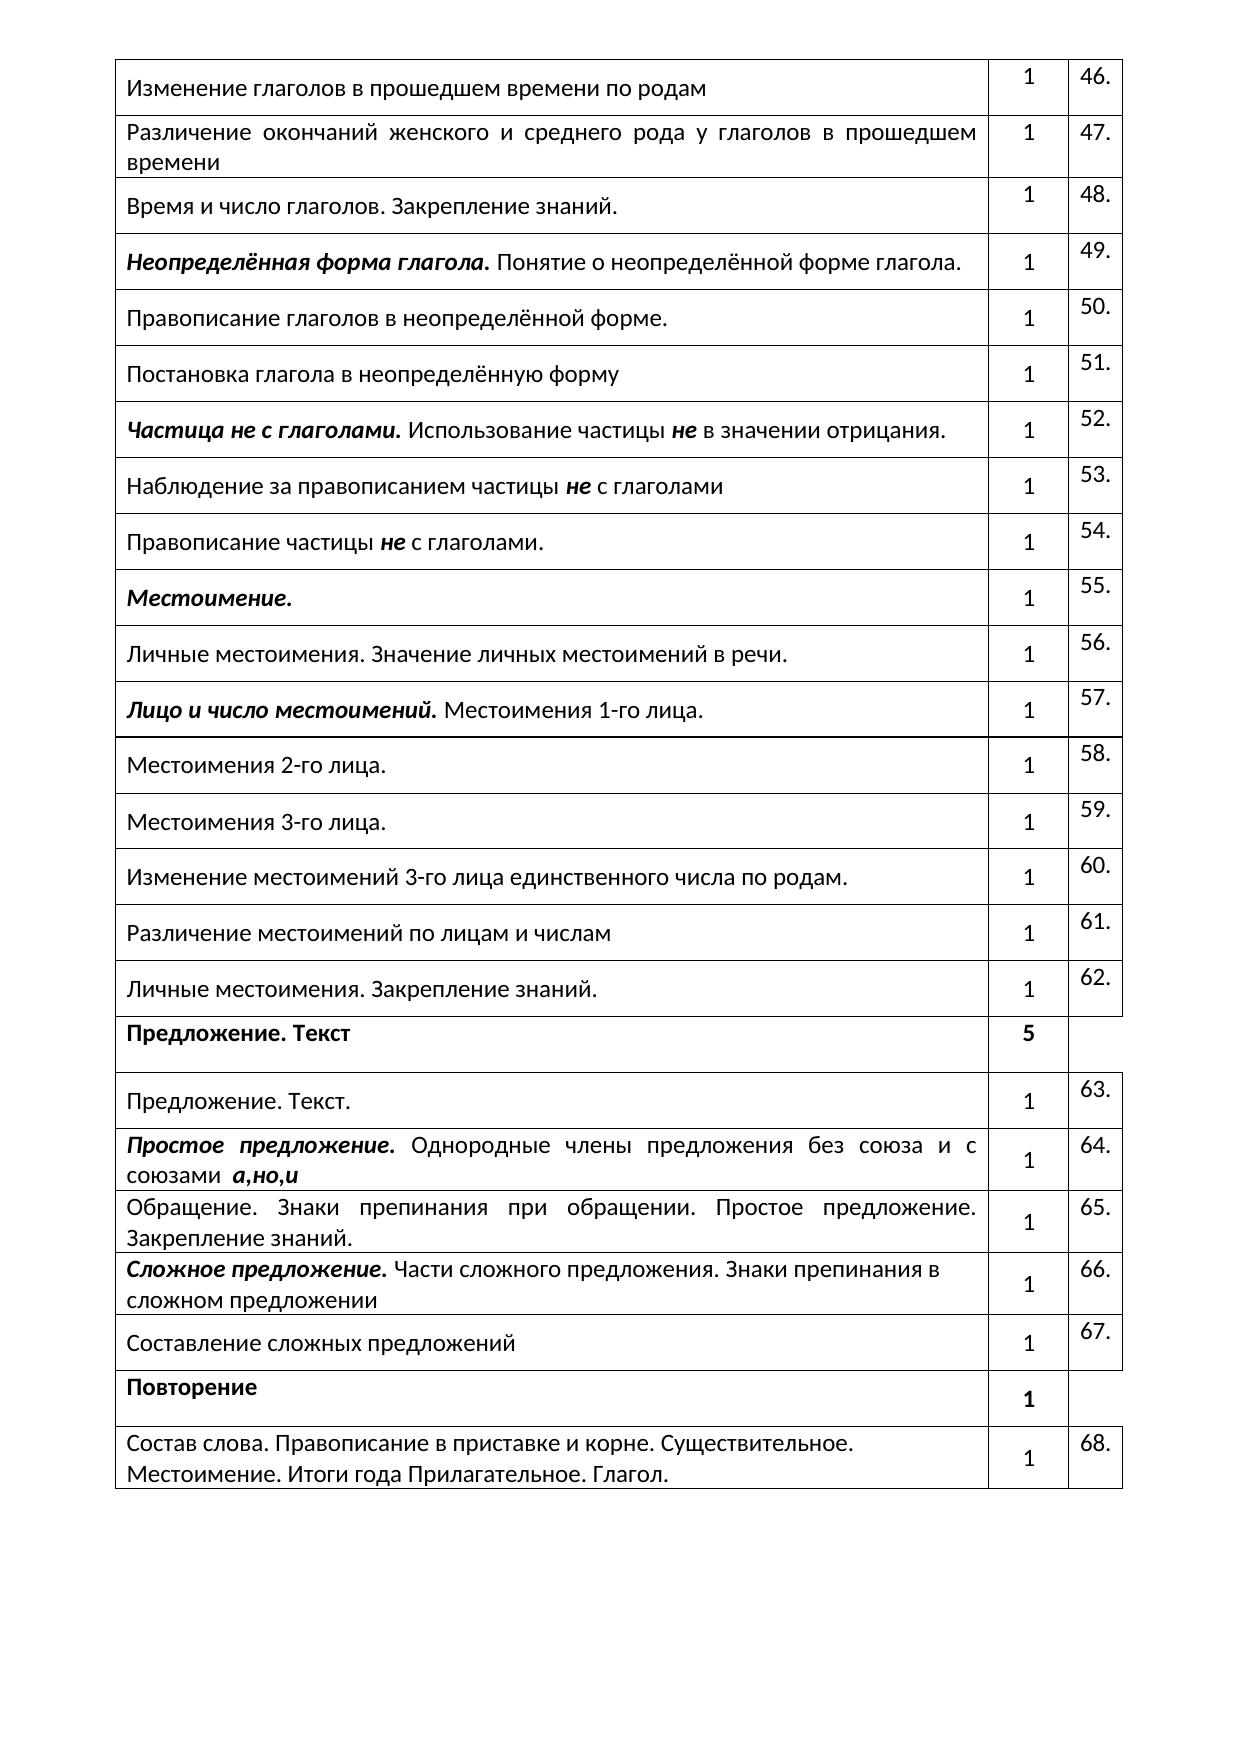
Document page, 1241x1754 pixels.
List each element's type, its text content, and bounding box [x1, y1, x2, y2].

table_cell Различение местоимений по лицам и числам [116, 905, 988, 960]
table_cell [1069, 346, 1122, 401]
table_cell [1069, 905, 1122, 960]
table_cell [1069, 849, 1122, 904]
table_cell Наблюдение за правописанием частицы не с глаголами [116, 458, 988, 513]
table_cell Сложное предложение. Части сложного предложения. Знаки препинания в сложном предложении [116, 1253, 988, 1314]
table_cell [1069, 1253, 1122, 1314]
table_cell Лицо и число местоимений. Местоимения 1-го лица. [116, 682, 988, 736]
table_cell [1069, 1073, 1122, 1128]
table_cell [1069, 402, 1122, 457]
table_cell Личные местоимения. Закрепление знаний. [116, 961, 988, 1016]
table_cell Предложение. Текст [116, 1017, 988, 1072]
table_cell Предложение. Текст. [116, 1073, 988, 1128]
table_cell Правописание глаголов в неопределённой форме. [116, 290, 988, 345]
table_cell 1 [989, 234, 1068, 289]
table_cell 1 [989, 1315, 1068, 1370]
table_cell [1069, 178, 1122, 233]
table_cell 1 [989, 1253, 1068, 1314]
table_cell [1069, 1427, 1122, 1488]
table_cell [1069, 1129, 1122, 1190]
table_cell 1 [989, 1371, 1068, 1426]
table_cell [1069, 961, 1122, 1016]
table_cell [1069, 626, 1122, 681]
table_cell 5 [989, 1017, 1068, 1072]
table_cell Личные местоимения. Значение личных местоимений в речи. [116, 626, 988, 681]
table_cell Неопределённая форма глагола. Понятие о неопределённой форме глагола. [116, 234, 988, 289]
table_cell [1069, 458, 1122, 513]
table_cell [1069, 116, 1122, 177]
table_cell [1069, 682, 1122, 736]
table_cell Местоимения 2-го лица. [116, 738, 988, 792]
table_cell [1069, 570, 1122, 624]
table_cell [1069, 60, 1122, 115]
table_cell Частица не с глаголами. Использование частицы не в значении отрицания. [116, 402, 988, 457]
table_cell [1069, 290, 1122, 345]
table_cell Состав слова. Правописание в приставке и корне. Существительное. Местоимение. Итоги года Прилагательное. Глагол. [116, 1427, 988, 1488]
table_cell 1 [989, 794, 1068, 848]
table_cell Простое предложение. Однородные члены предложения без союза и с союзами а,но,и [116, 1129, 988, 1190]
table_cell 1 [989, 514, 1068, 569]
table_cell Постановка глагола в неопределённую форму [116, 346, 988, 401]
table_cell 1 [989, 1427, 1068, 1488]
table_cell Время и число глаголов. Закрепление знаний. [116, 178, 988, 233]
table_cell 1 [989, 626, 1068, 681]
table_cell Обращение. Знаки препинания при обращении. Простое предложение. Закрепление знаний. [116, 1191, 988, 1252]
table_cell 1 [989, 570, 1068, 624]
table_cell Различение окончаний женского и среднего рода у глаголов в прошедшем времени [116, 116, 988, 177]
table_cell 1 [989, 961, 1068, 1016]
table_cell 1 [989, 178, 1068, 233]
table_cell 1 [989, 738, 1068, 792]
table_cell [1069, 1315, 1122, 1370]
table_cell 1 [989, 1073, 1068, 1128]
table_cell 1 [989, 849, 1068, 904]
table_cell 1 [989, 402, 1068, 457]
table_cell 1 [989, 1129, 1068, 1190]
table_cell 1 [989, 346, 1068, 401]
table_cell [1069, 738, 1122, 792]
table_cell 1 [989, 1191, 1068, 1252]
table_cell Местоимение. [116, 570, 988, 624]
table_cell 1 [989, 905, 1068, 960]
table_cell 1 [989, 458, 1068, 513]
table_cell 1 [989, 290, 1068, 345]
table_cell Изменение глаголов в прошедшем времени по родам [116, 60, 988, 115]
table_cell Изменение местоимений 3-го лица единственного числа по родам. [116, 849, 988, 904]
table_cell [1069, 234, 1122, 289]
table_cell [1069, 514, 1122, 569]
table_cell 1 [989, 682, 1068, 736]
table_cell [1069, 1191, 1122, 1252]
table_cell [1069, 794, 1122, 848]
table_cell Составление сложных предложений [116, 1315, 988, 1370]
table_cell Правописание частицы не с глаголами. [116, 514, 988, 569]
table_cell 1 [989, 116, 1068, 177]
table_cell 1 [989, 60, 1068, 115]
table_cell Местоимения 3-го лица. [116, 794, 988, 848]
table_cell Повторение [116, 1371, 988, 1426]
